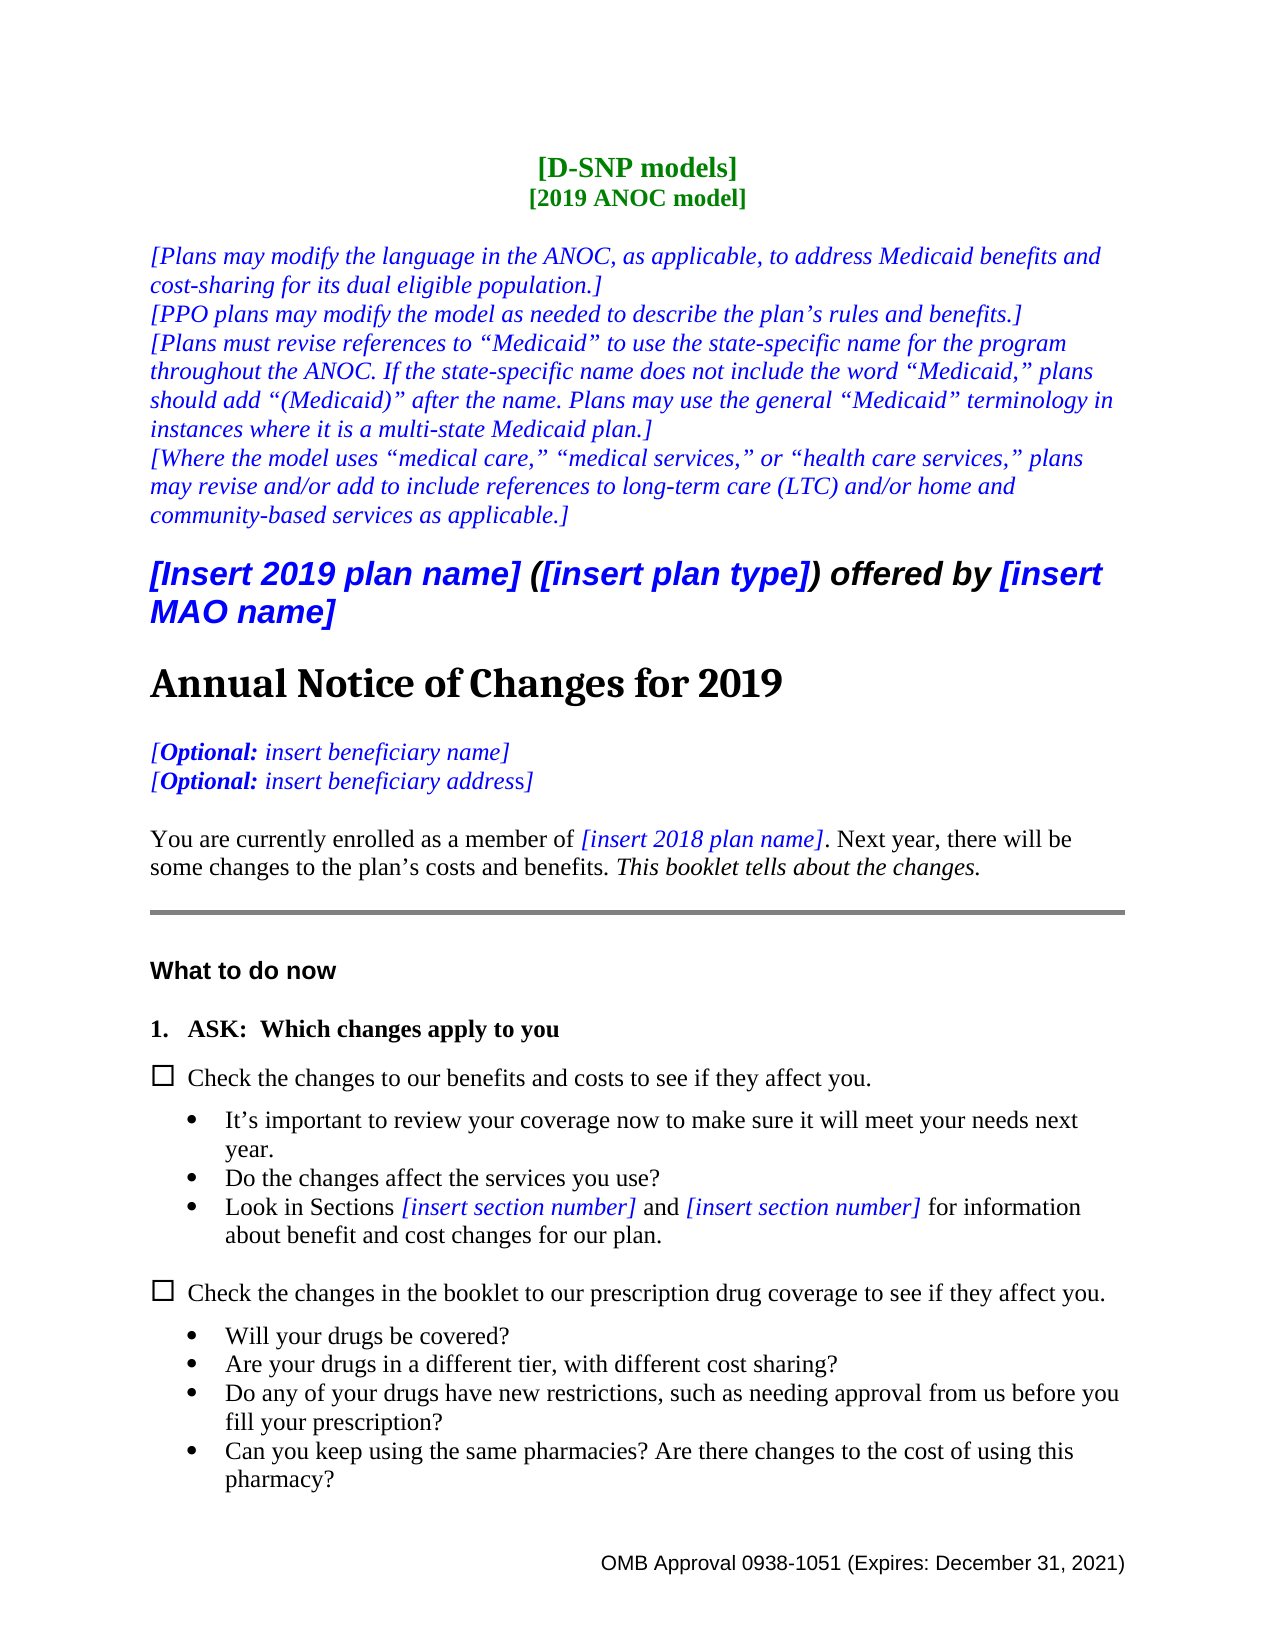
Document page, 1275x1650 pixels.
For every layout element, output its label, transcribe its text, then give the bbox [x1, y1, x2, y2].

text [D-SNP models] [2019 ANOC model] [150, 150, 1125, 212]
text [Where the model uses “medical care,” “medical services,” or “health care services,” plans may revise and/or add to include references to long-term care (LTC) and/or home and community-based services as applicable.] [150, 443, 1125, 529]
text [Insert 2019 plan name] ([insert plan type]) offered by [insert MAO name] [150, 554, 1125, 631]
subtitle What to do now [150, 956, 1125, 985]
list Are your drugs in a different tier, with different cost sharing? [187, 1379, 1125, 1407]
text [PPO plans may modify the model as needed to describe the plan’s rules and benefits.] [150, 299, 1125, 328]
list Look in Sections [insert section number] and [insert section number] for information about benefit and cost changes for our plan. [187, 1217, 1125, 1274]
list Check the changes in the booklet to our prescription drug coverage to see if they affect you. [150, 1295, 1125, 1325]
text [Plans must revise references to “Medicaid” to use the state-specific name for the program throughout the ANOC. If the state-specific name does not include the word “Medicaid,” plans should add “(Medicaid)” after the name. Plans may use the general “Medicaid” terminology in instances where it is a multi-state Medicaid plan.] [150, 328, 1125, 443]
list ASK: Which changes apply to you [150, 1014, 1125, 1043]
list Do any of your drugs have new restrictions, such as needing approval from us before you fill your prescription? [187, 1420, 1125, 1477]
text [Plans may modify the language in the ANOC, as applicable, to address Medicaid benefits and cost-sharing for its dual eligible population.] [150, 241, 1125, 299]
list Check the changes to our benefits and costs to see if they affect you. [150, 1063, 1125, 1093]
text You are currently enrolled as a member of [insert 2018 plan name]. Next year, there will be some changes to the plan’s costs and benefits. This booklet tells about the changes. [150, 824, 1125, 881]
list Do the changes affect the services you use? [187, 1176, 1125, 1204]
list Will your drugs be covered? [187, 1337, 1125, 1366]
subtitle Annual Notice of Changes for 2019 [150, 660, 1125, 708]
list It’s important to review your coverage now to make sure it will meet your needs next year. [187, 1106, 1125, 1163]
text [Optional: insert beneficiary name] [Optional: insert beneficiary address] [150, 737, 1125, 794]
